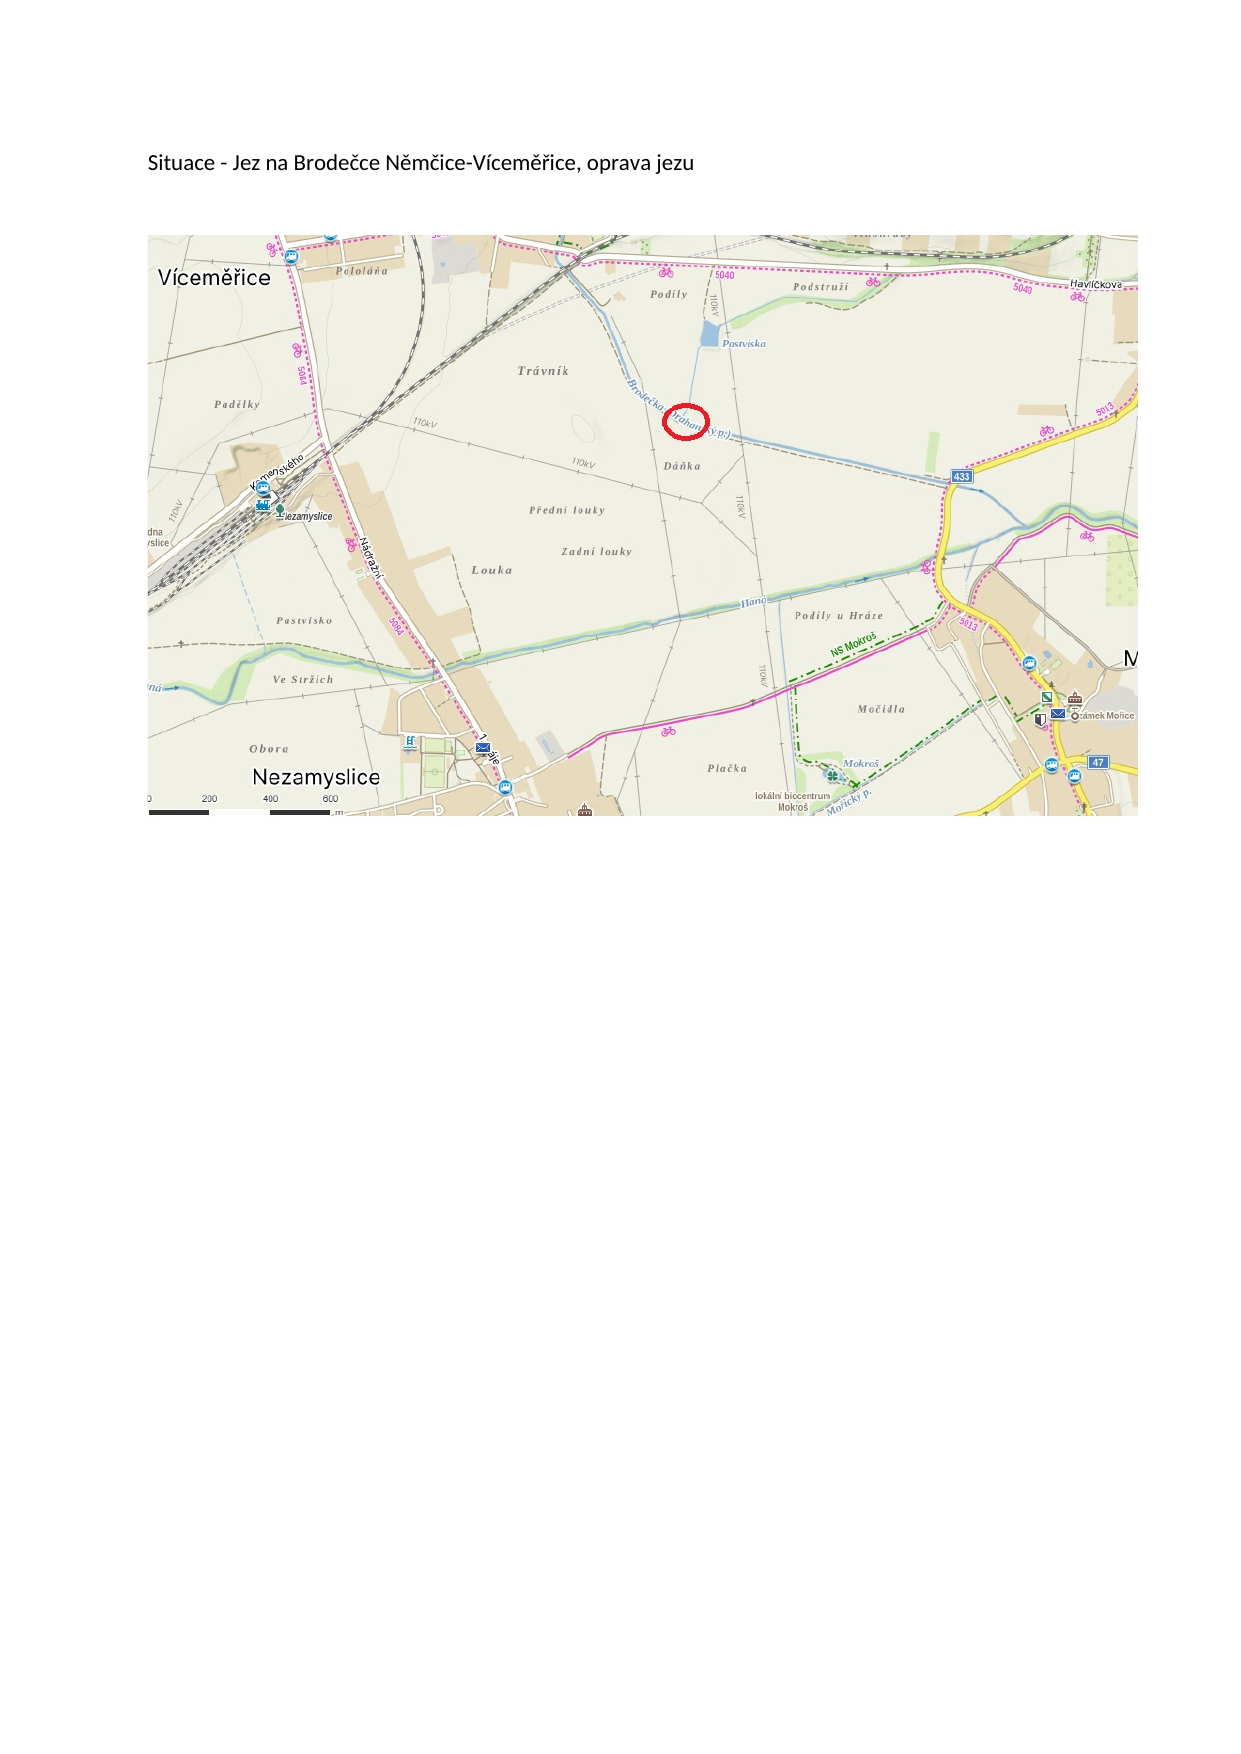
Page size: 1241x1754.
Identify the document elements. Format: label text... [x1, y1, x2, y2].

picture [147, 235, 1229, 844]
text Situace - Jez na Brodečce Němčice-Víceměřice, oprava jezu [148, 148, 1093, 176]
